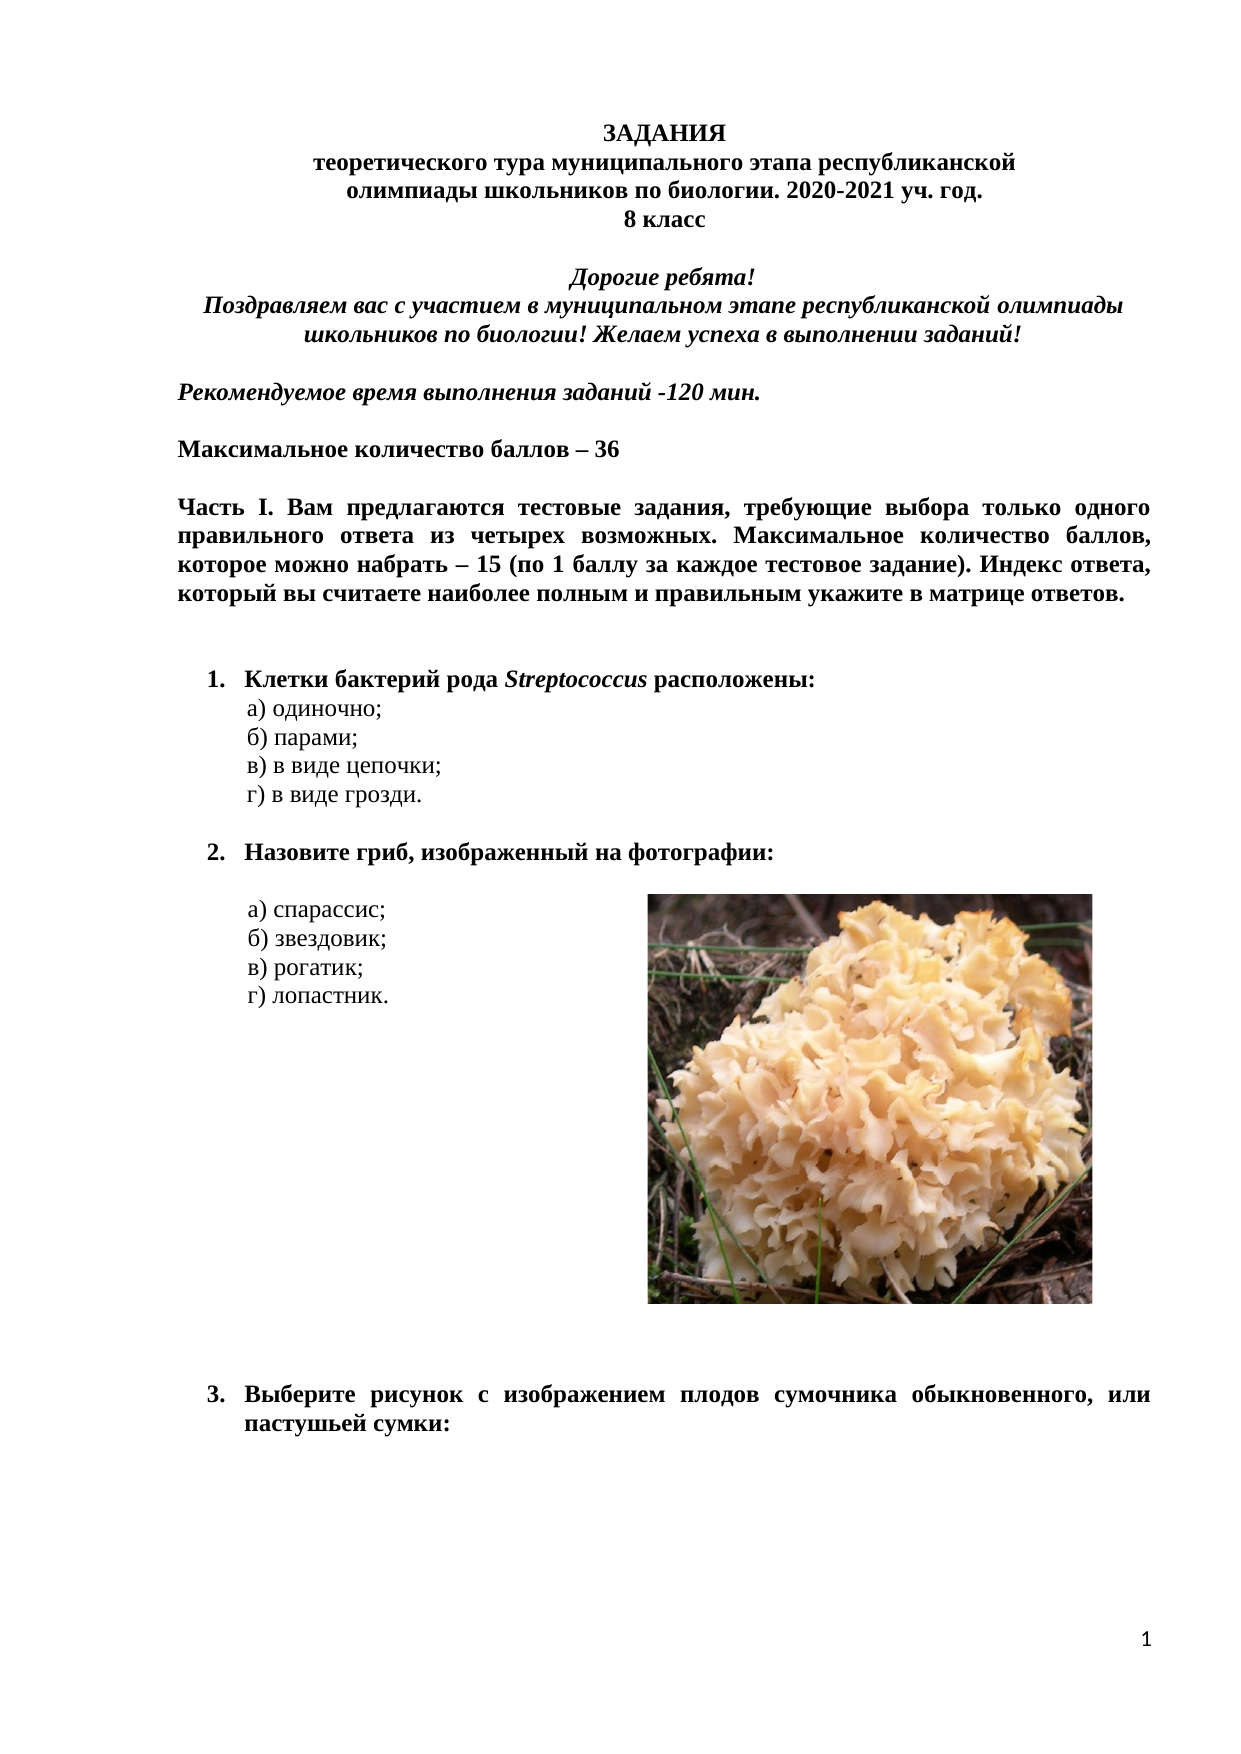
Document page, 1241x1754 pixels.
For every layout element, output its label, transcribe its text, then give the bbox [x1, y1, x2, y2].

list Клетки бактерий рода Streptococcus расположены: [207, 664, 1152, 693]
table_header а) спарассис; б) звездовик; в) рогатик; г) лопастник. [236, 894, 636, 1351]
text б) парами; [222, 722, 1152, 751]
list Выберите рисунок с изображением плодов сумочника обыкновенного, или пастушьей сумки: [207, 1379, 1152, 1437]
text а) одиночно; [222, 693, 1152, 722]
text 8 класс [177, 204, 1152, 233]
text в) в виде цепочки; [222, 751, 1152, 779]
table_header [636, 894, 1129, 1351]
text г) в виде грозди. [222, 779, 1152, 808]
text олимпиады школьников по биологии. 2020-2021 уч. год. [177, 176, 1152, 204]
list Назовите гриб, изображенный на фотографии: [207, 837, 1152, 866]
text ЗАДАНИЯ [177, 118, 1152, 147]
text теоретического тура муниципального этапа республиканской [177, 147, 1152, 176]
text Рекомендуемое время выполнения заданий -120 мин. [177, 377, 1152, 406]
text Максимальное количество баллов – 36 [177, 434, 1097, 463]
text Дорогие ребята! [177, 262, 1152, 291]
picture [647, 894, 1093, 1304]
text Часть I. Вам предлагаются тестовые задания, требующие выбора только одного правильного ответа из четырех возможных. Максимальное количество баллов, которое можно набрать – 15 (по 1 баллу за каждое тестовое задание). Индекс ответа, который вы считаете наиболее полным и правильным укажите в матрице ответов. [177, 492, 1152, 607]
text Поздравляем вас с участием в муниципальном этапе республиканской олимпиады школьников по биологии! Желаем успеха в выполнении заданий! [177, 291, 1152, 348]
